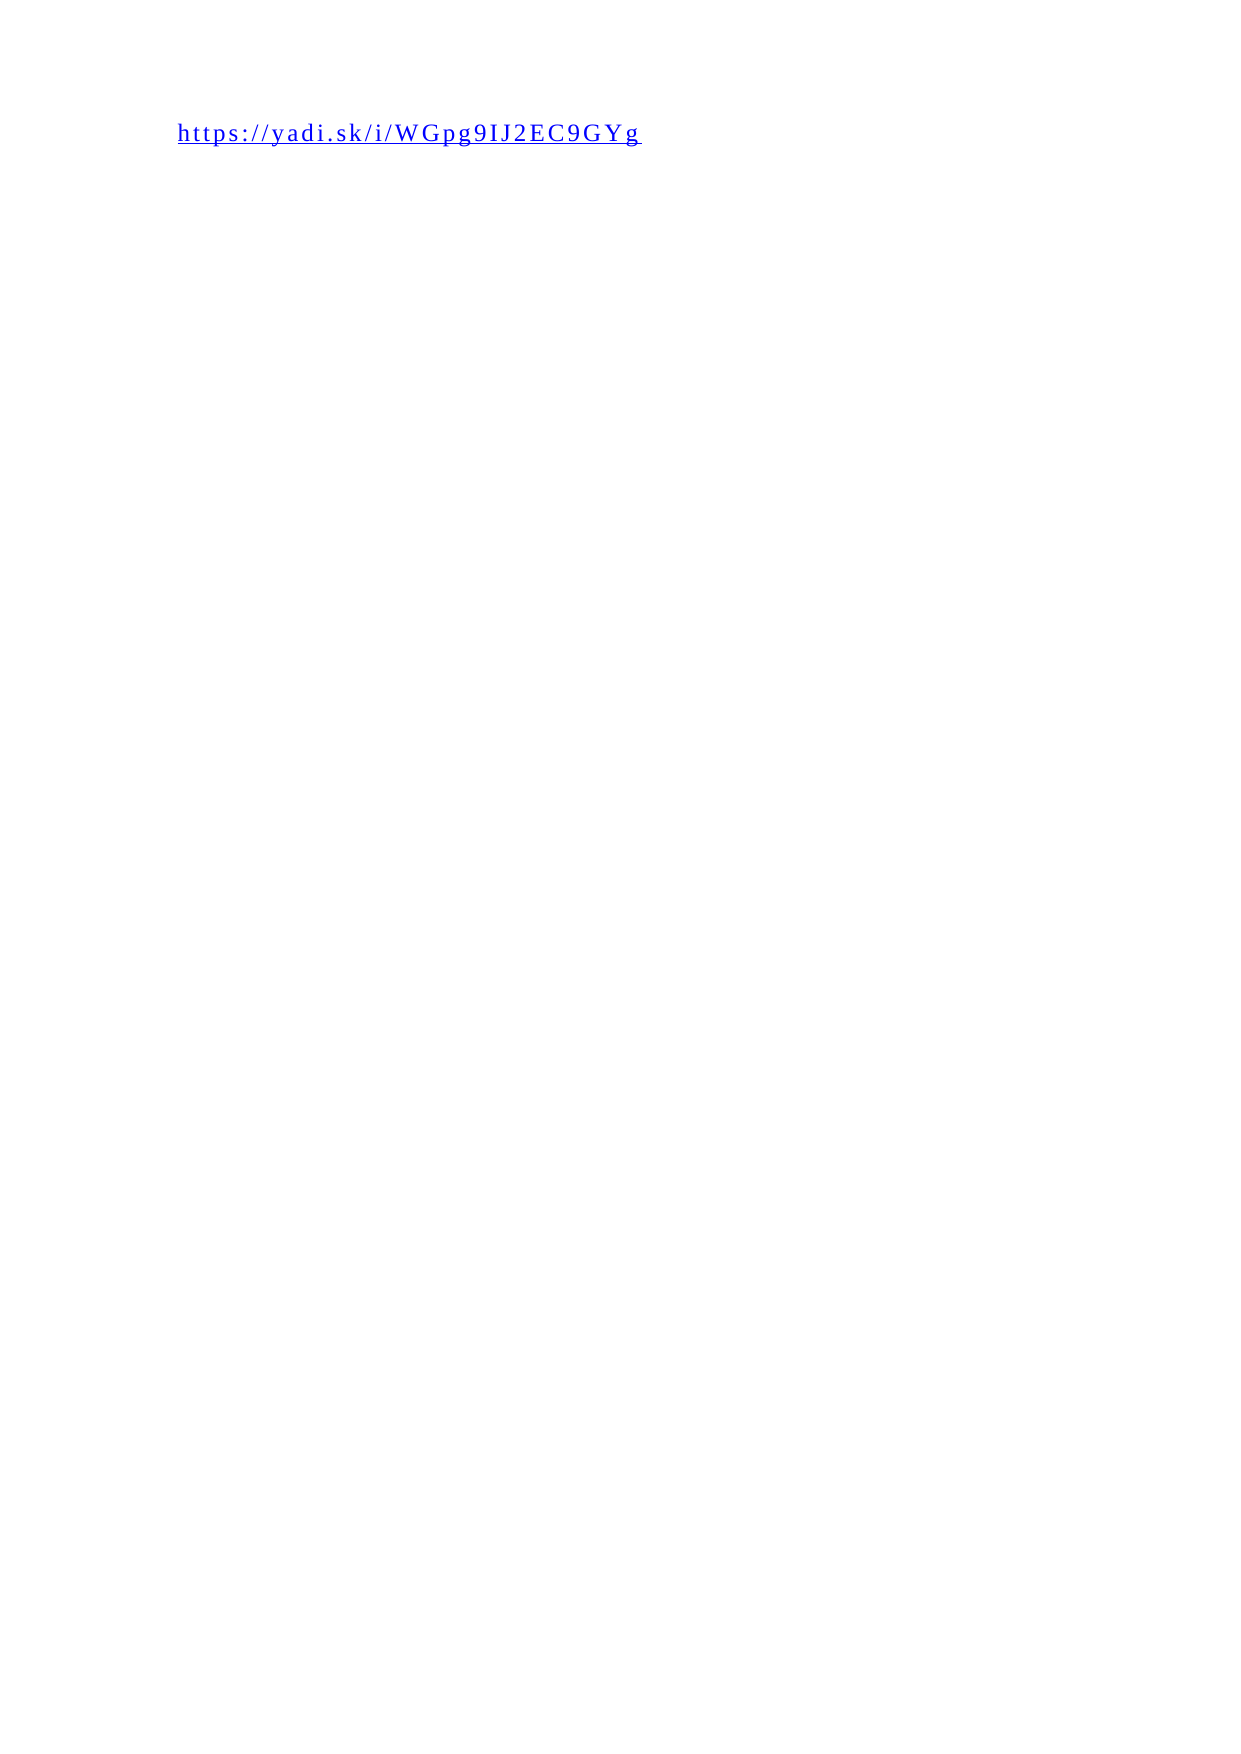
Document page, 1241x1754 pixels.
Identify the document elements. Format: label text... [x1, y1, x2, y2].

text https://yadi.sk/i/WGpg9IJ2EC9GYg [177, 118, 1152, 147]
